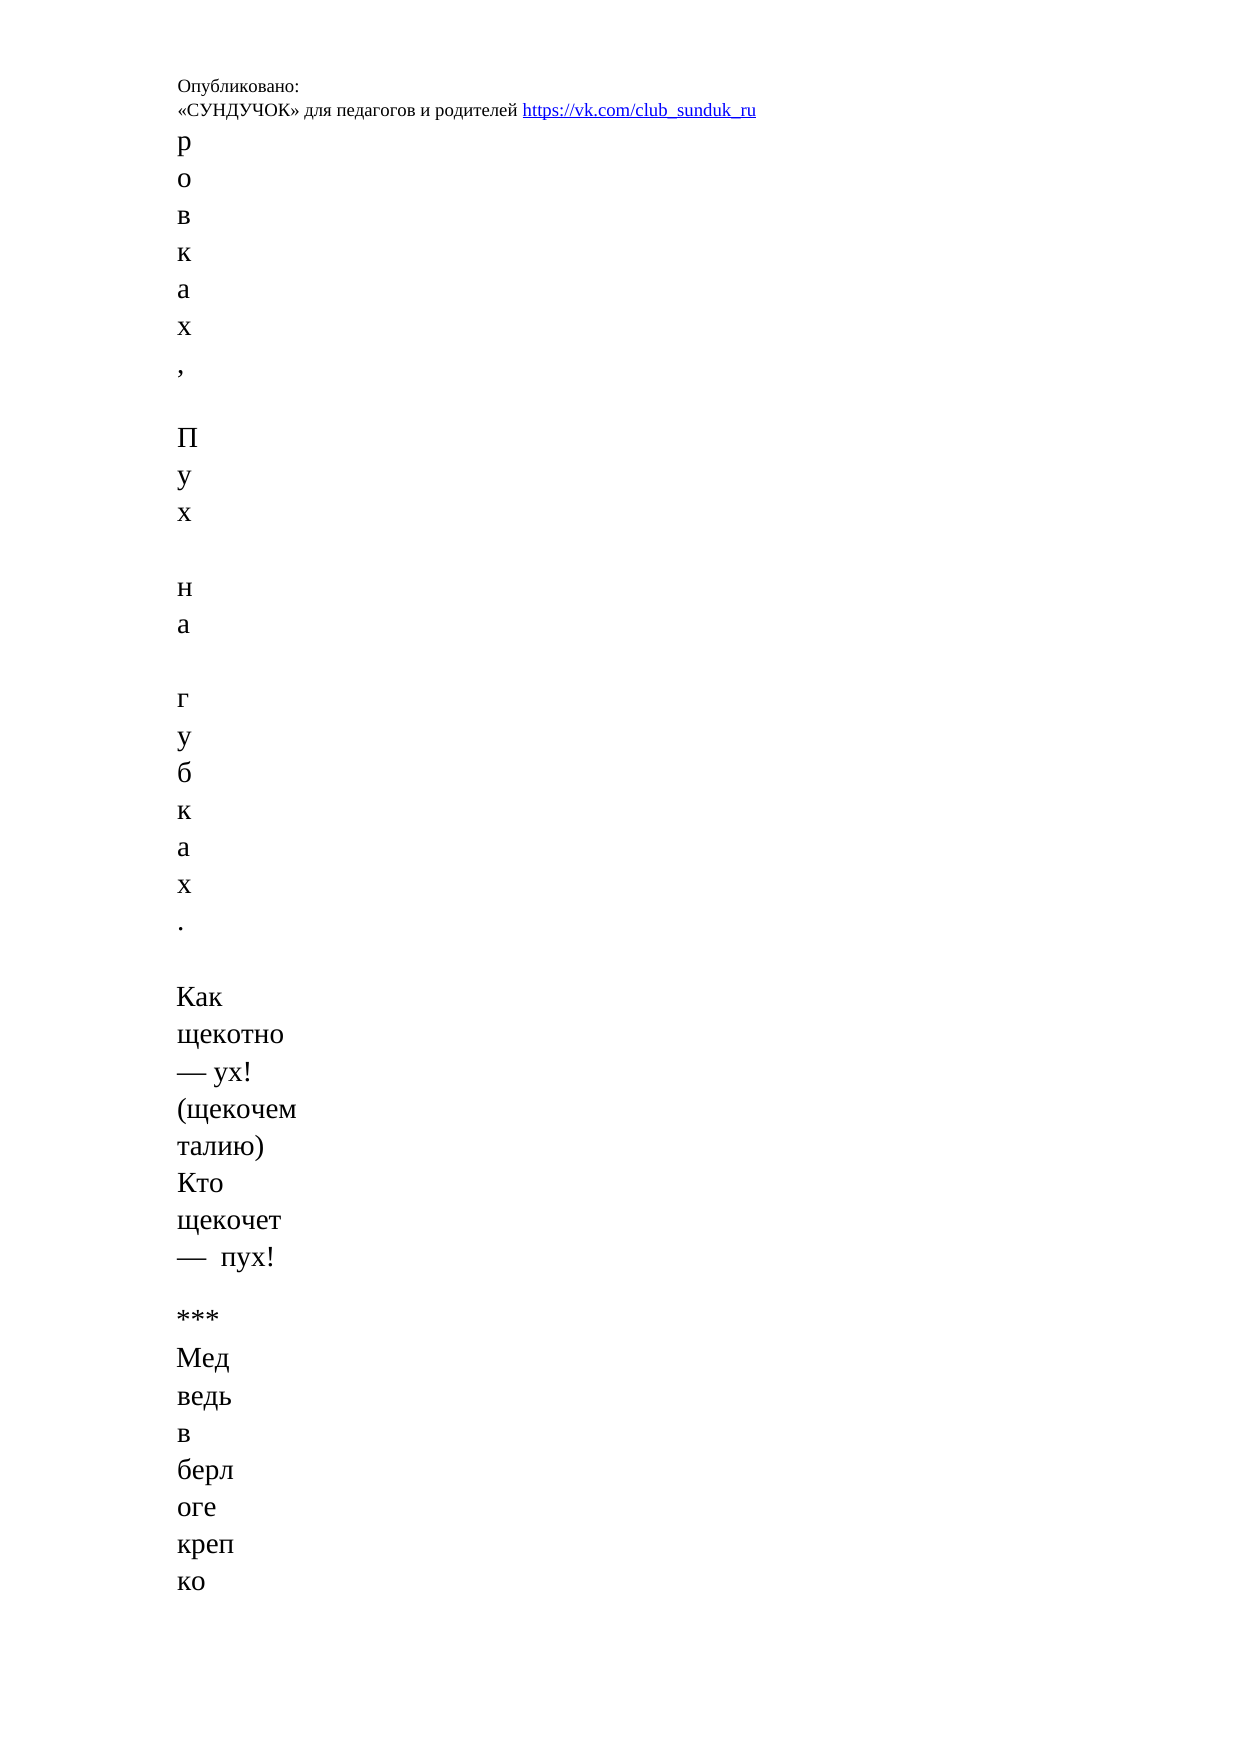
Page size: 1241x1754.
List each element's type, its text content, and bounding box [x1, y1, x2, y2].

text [176, 1340, 239, 1597]
text Как щекотно — ух! (щекочем талию) Кто щекочет — пух! [176, 979, 299, 1273]
text *** [176, 1302, 756, 1335]
